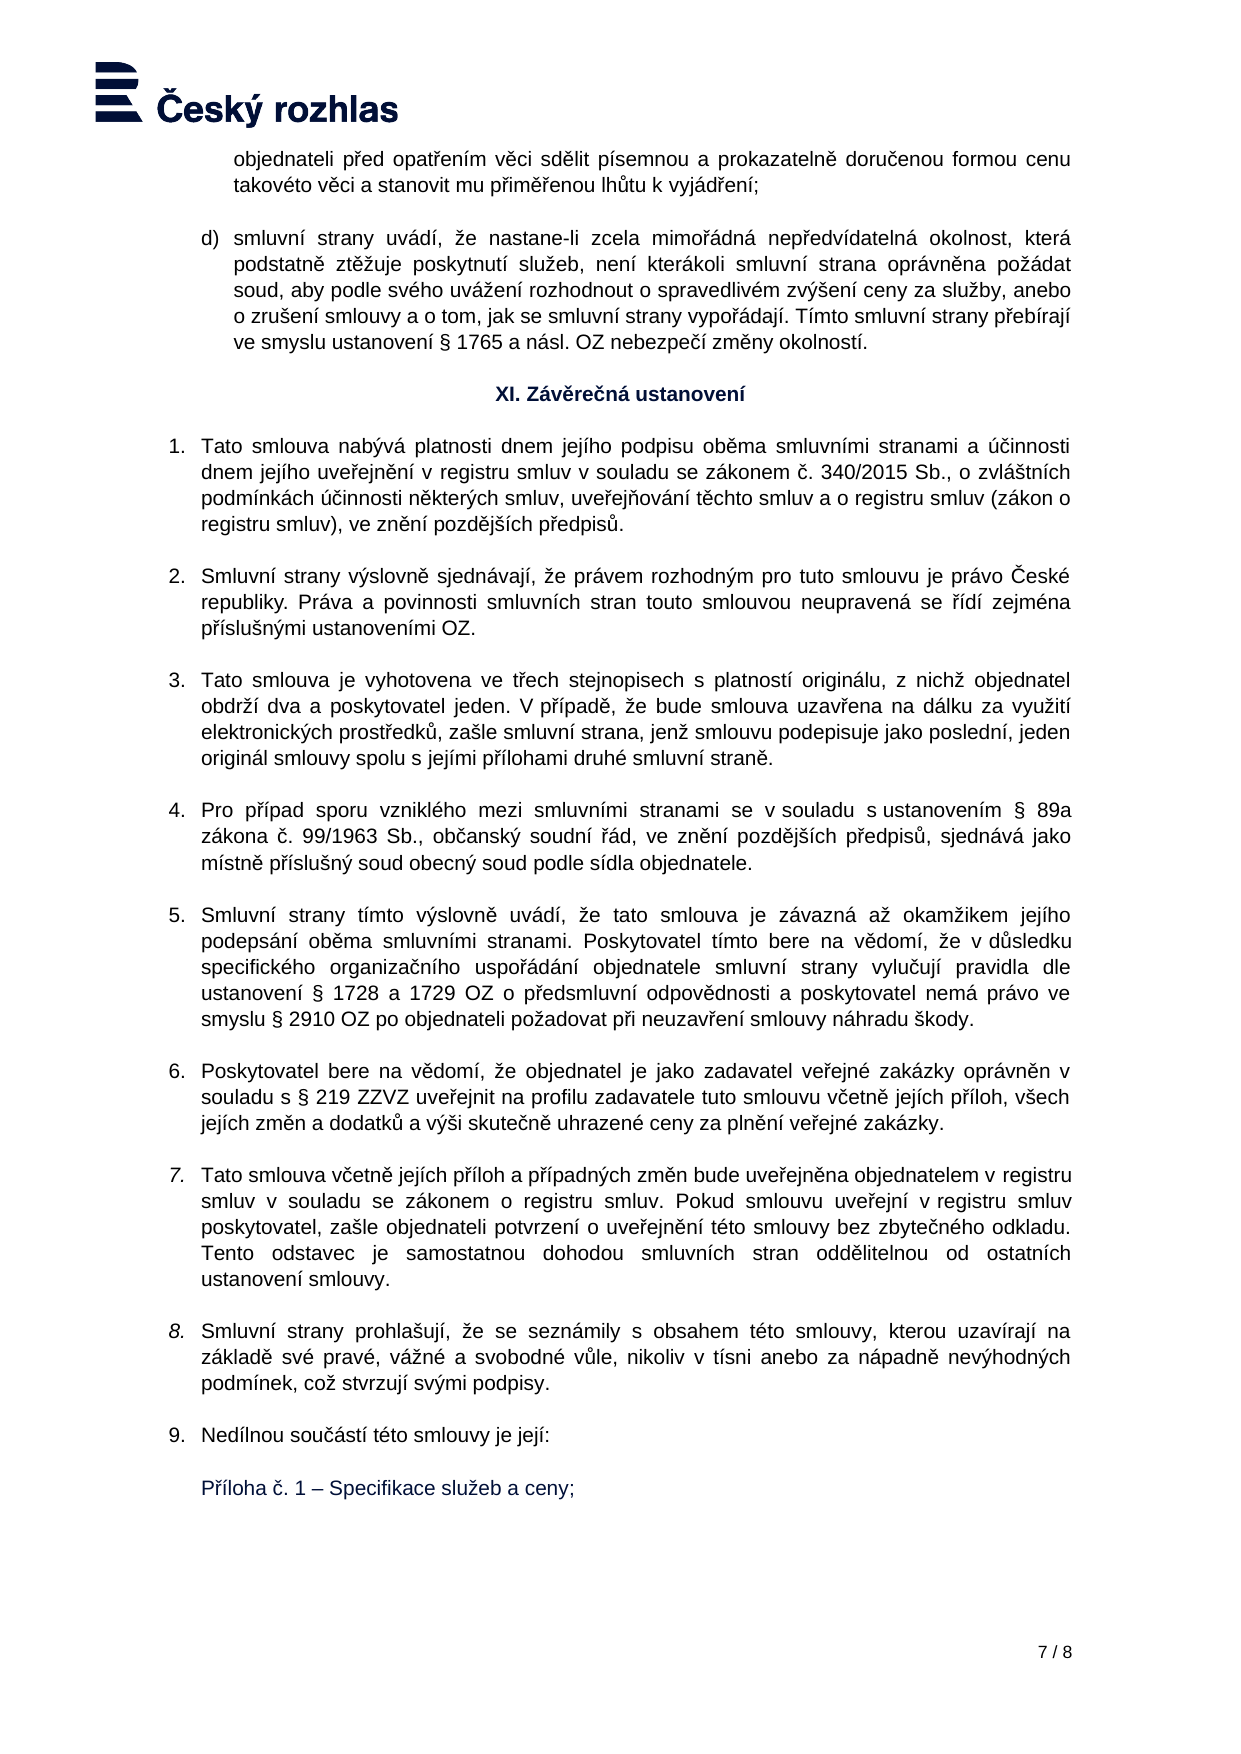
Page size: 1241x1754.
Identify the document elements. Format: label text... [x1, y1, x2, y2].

list Pro případ sporu vzniklého mezi smluvními stranami se v souladu s ustanovením § 89a zákona č. 99/1963 Sb., občanský soudní řád, ve znění pozdějších předpisů, sjednává jako místně příslušný soud obecný soud podle sídla objednatele. [168, 797, 1072, 875]
subtitle Příloha č. 1 – Specifikace služeb a ceny; [168, 1474, 1072, 1500]
list Smluvní strany výslovně sjednávají, že právem rozhodným pro tuto smlouvu je právo České republiky. Práva a povinnosti smluvních stran touto smlouvou neupravená se řídí zejména příslušnými ustanoveními OZ. [168, 563, 1072, 641]
list Smluvní strany prohlašují, že se seznámily s obsahem této smlouvy, kterou uzavírají na základě své pravé, vážné a svobodné vůle, nikoliv v tísni anebo za nápadně nevýhodných podmínek, což stvrzují svými podpisy. [168, 1318, 1072, 1396]
picture [95, 62, 398, 128]
list smluvní strany uvádí, že nastane-li zcela mimořádná nepředvídatelná okolnost, která podstatně ztěžuje poskytnutí služeb, není kterákoli smluvní strana oprávněna požádat soud, aby podle svého uvážení rozhodnout o spravedlivém zvýšení ceny za služby, anebo o zrušení smlouvy a o tom, jak se smluvní strany vypořádají. Tímto smluvní strany přebírají ve smyslu ustanovení § 1765 a násl. OZ nebezpečí změny okolností. [201, 224, 1072, 354]
list Tato smlouva včetně jejích příloh a případných změn bude uveřejněna objednatelem v registru smluv v souladu se zákonem o registru smluv. Pokud smlouvu uveřejní v registru smluv poskytovatel, zašle objednateli potvrzení o uveřejnění této smlouvy bez zbytečného odkladu. Tento odstavec je samostatnou dohodou smluvních stran oddělitelnou od ostatních ustanovení smlouvy. [168, 1162, 1072, 1292]
subtitle Závěrečná ustanovení [168, 380, 1072, 406]
list Tato smlouva nabývá platnosti dnem jejího podpisu oběma smluvními stranami a účinnosti dnem jejího uveřejnění v registru smluv v souladu se zákonem č. 340/2015 Sb., o zvláštních podmínkách účinnosti některých smluv, uveřejňování těchto smluv a o registru smluv (zákon o registru smluv), ve znění pozdějších předpisů. [168, 432, 1072, 537]
list Poskytovatel bere na vědomí, že objednatel je jako zadavatel veřejné zakázky oprávněn v souladu s § 219 ZZVZ uveřejnit na profilu zadavatele tuto smlouvu včetně jejích příloh, všech jejích změn a dodatků a výši skutečně uhrazené ceny za plnění veřejné zakázky. [168, 1057, 1072, 1136]
list Smluvní strany tímto výslovně uvádí, že tato smlouva je závazná až okamžikem jejího podepsání oběma smluvními stranami. Poskytovatel tímto bere na vědomí, že v důsledku specifického organizačního uspořádání objednatele smluvní strany vylučují pravidla dle ustanovení § 1728 a 1729 OZ o předsmluvní odpovědnosti a poskytovatel nemá právo ve smyslu § 2910 OZ po objednateli požadovat při neuzavření smlouvy náhradu škody. [168, 901, 1072, 1031]
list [201, 146, 1072, 198]
list Tato smlouva je vyhotovena ve třech stejnopisech s platností originálu, z nichž objednatel obdrží dva a poskytovatel jeden. V případě, že bude smlouva uzavřena na dálku za využití elektronických prostředků, zašle smluvní strana, jenž smlouvu podepisuje jako poslední, jeden originál smlouvy spolu s jejími přílohami druhé smluvní straně. [168, 667, 1072, 771]
list Nedílnou součástí této smlouvy je její: [168, 1422, 1072, 1448]
